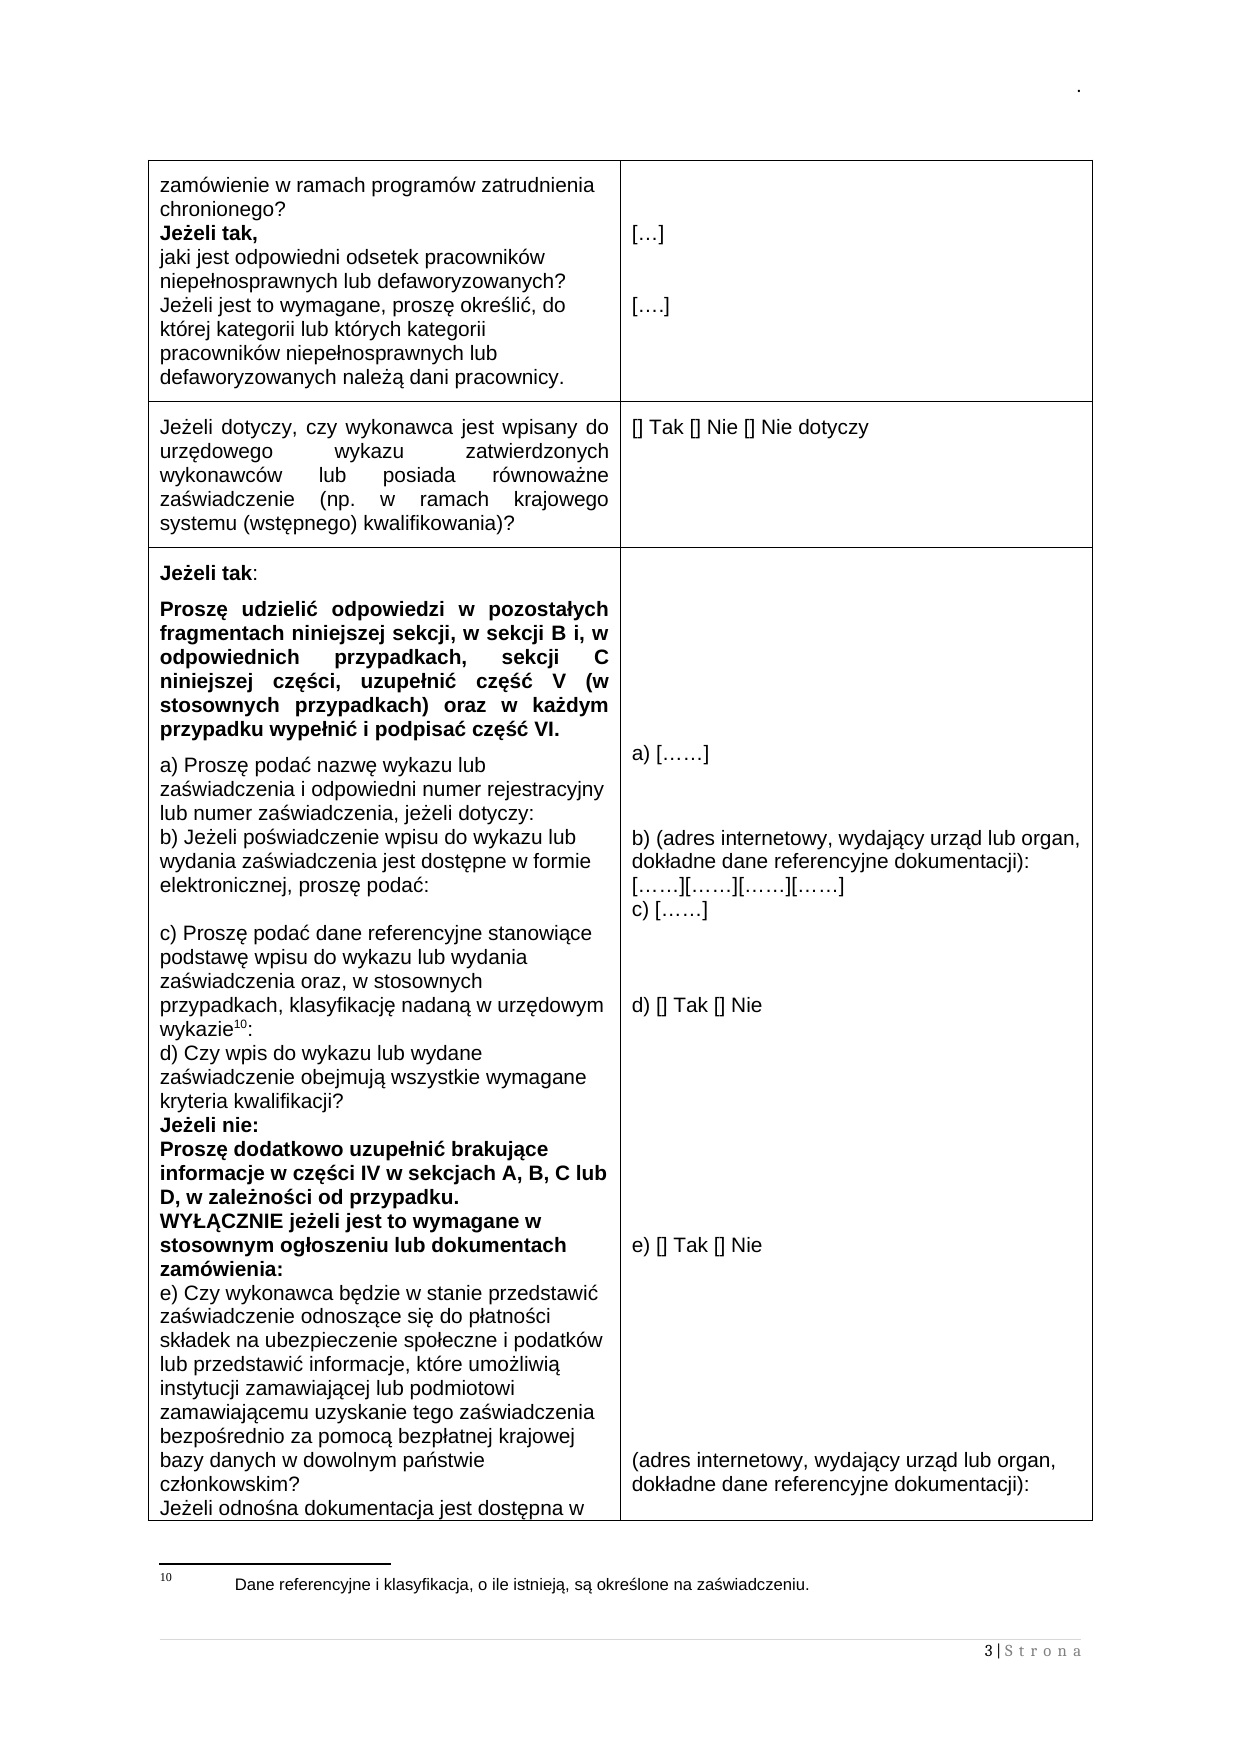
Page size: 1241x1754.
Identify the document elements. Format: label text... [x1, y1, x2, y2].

table_cell Jeżeli dotyczy, czy wykonawca jest wpisany do urzędowego wykazu zatwierdzonych wykonawców lub posiada równoważne zaświadczenie (np. w ramach krajowego systemu (wstępnego) kwalifikowania)? [149, 402, 620, 547]
table_cell [] Tak [] Nie [] Nie dotyczy [621, 402, 1092, 547]
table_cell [149, 161, 620, 401]
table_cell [621, 161, 1092, 401]
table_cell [621, 548, 1092, 1520]
